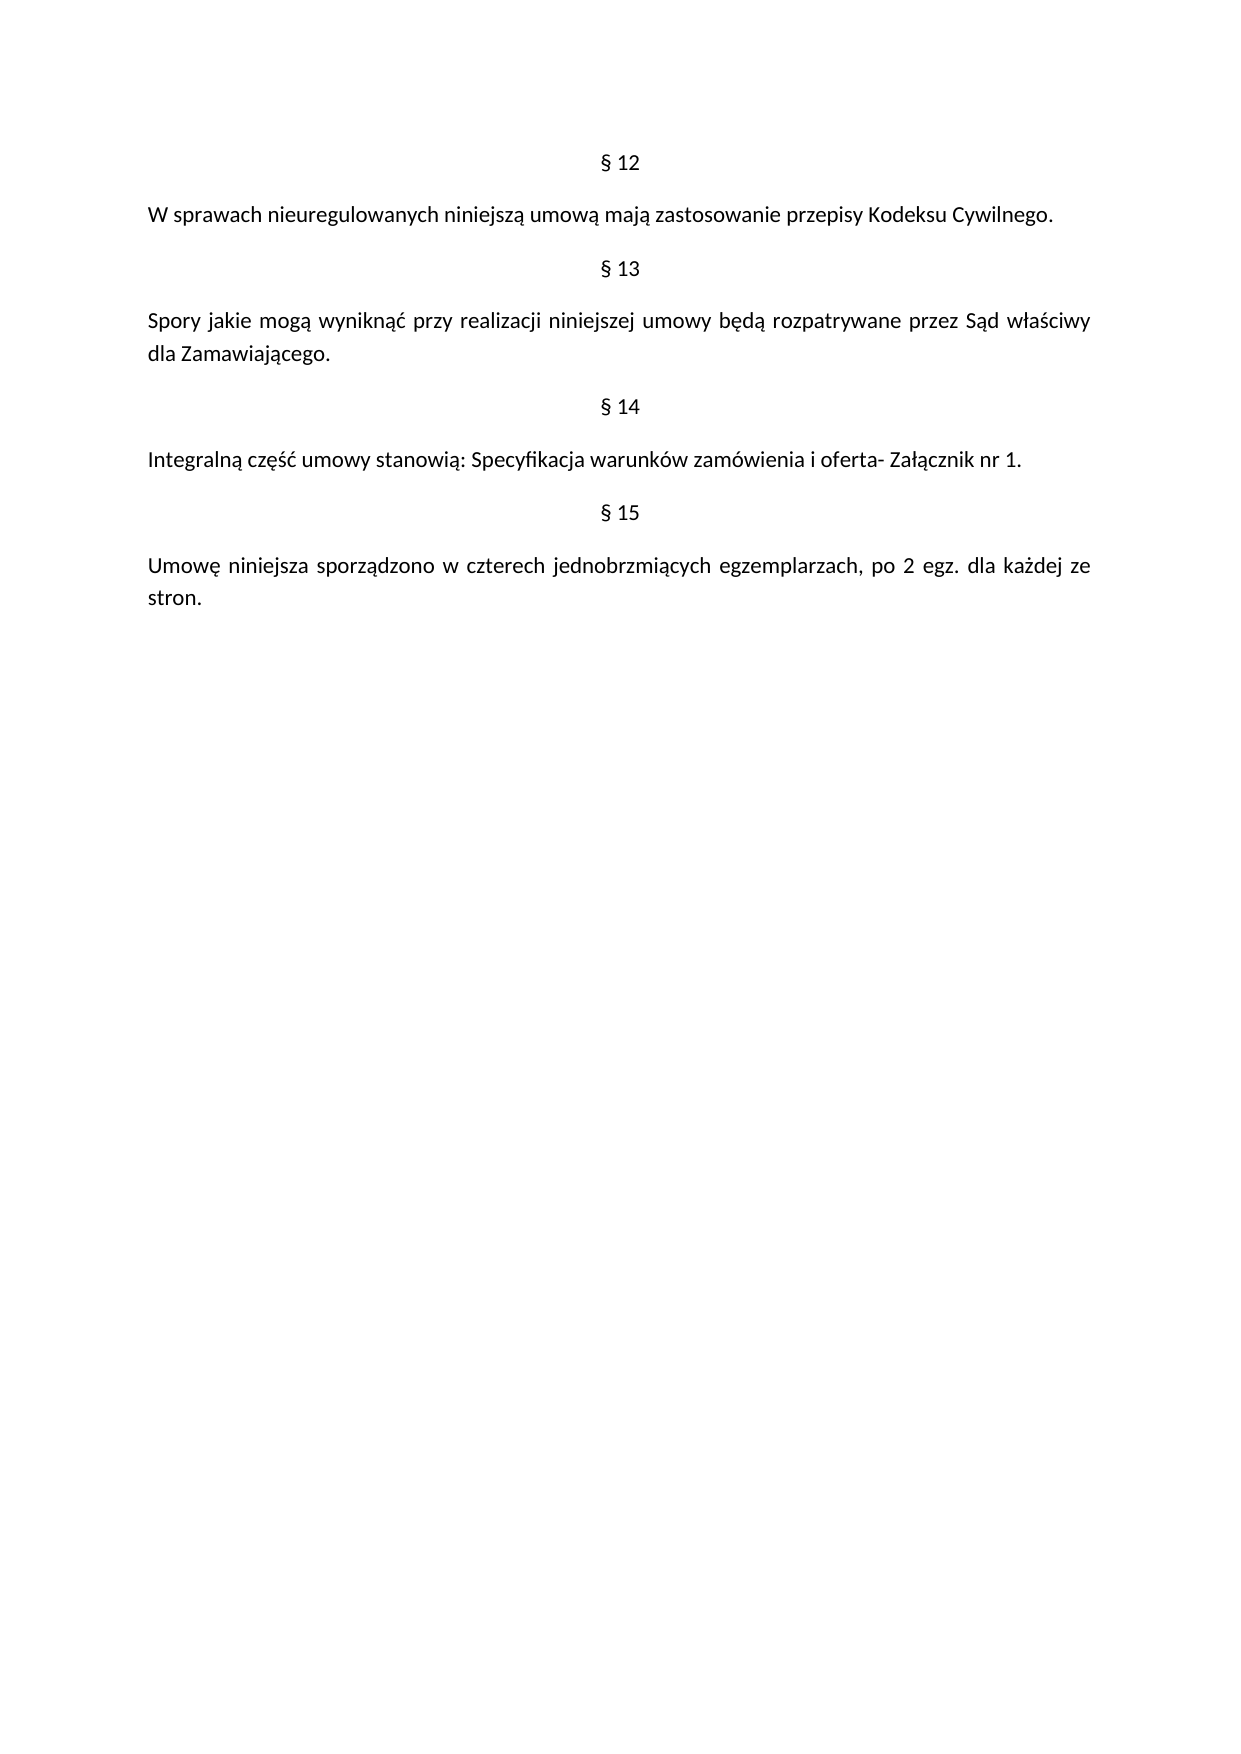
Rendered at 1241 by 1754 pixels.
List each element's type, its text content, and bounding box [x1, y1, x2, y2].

text § 13 [148, 254, 1093, 282]
text Integralną część umowy stanowią: Specyfikacja warunków zamówienia i oferta- Załącznik nr 1. [148, 445, 1093, 473]
text Spory jakie mogą wyniknąć przy realizacji niniejszej umowy będą rozpatrywane przez Sąd właściwy dla Zamawiającego. [148, 307, 1093, 367]
text § 12 [148, 148, 1093, 176]
text Umowę niniejsza sporządzono w czterech jednobrzmiących egzemplarzach, po 2 egz. dla każdej ze stron. [148, 551, 1093, 611]
text § 14 [148, 392, 1093, 420]
text § 15 [148, 498, 1093, 526]
text W sprawach nieuregulowanych niniejszą umową mają zastosowanie przepisy Kodeksu Cywilnego. [148, 201, 1093, 229]
